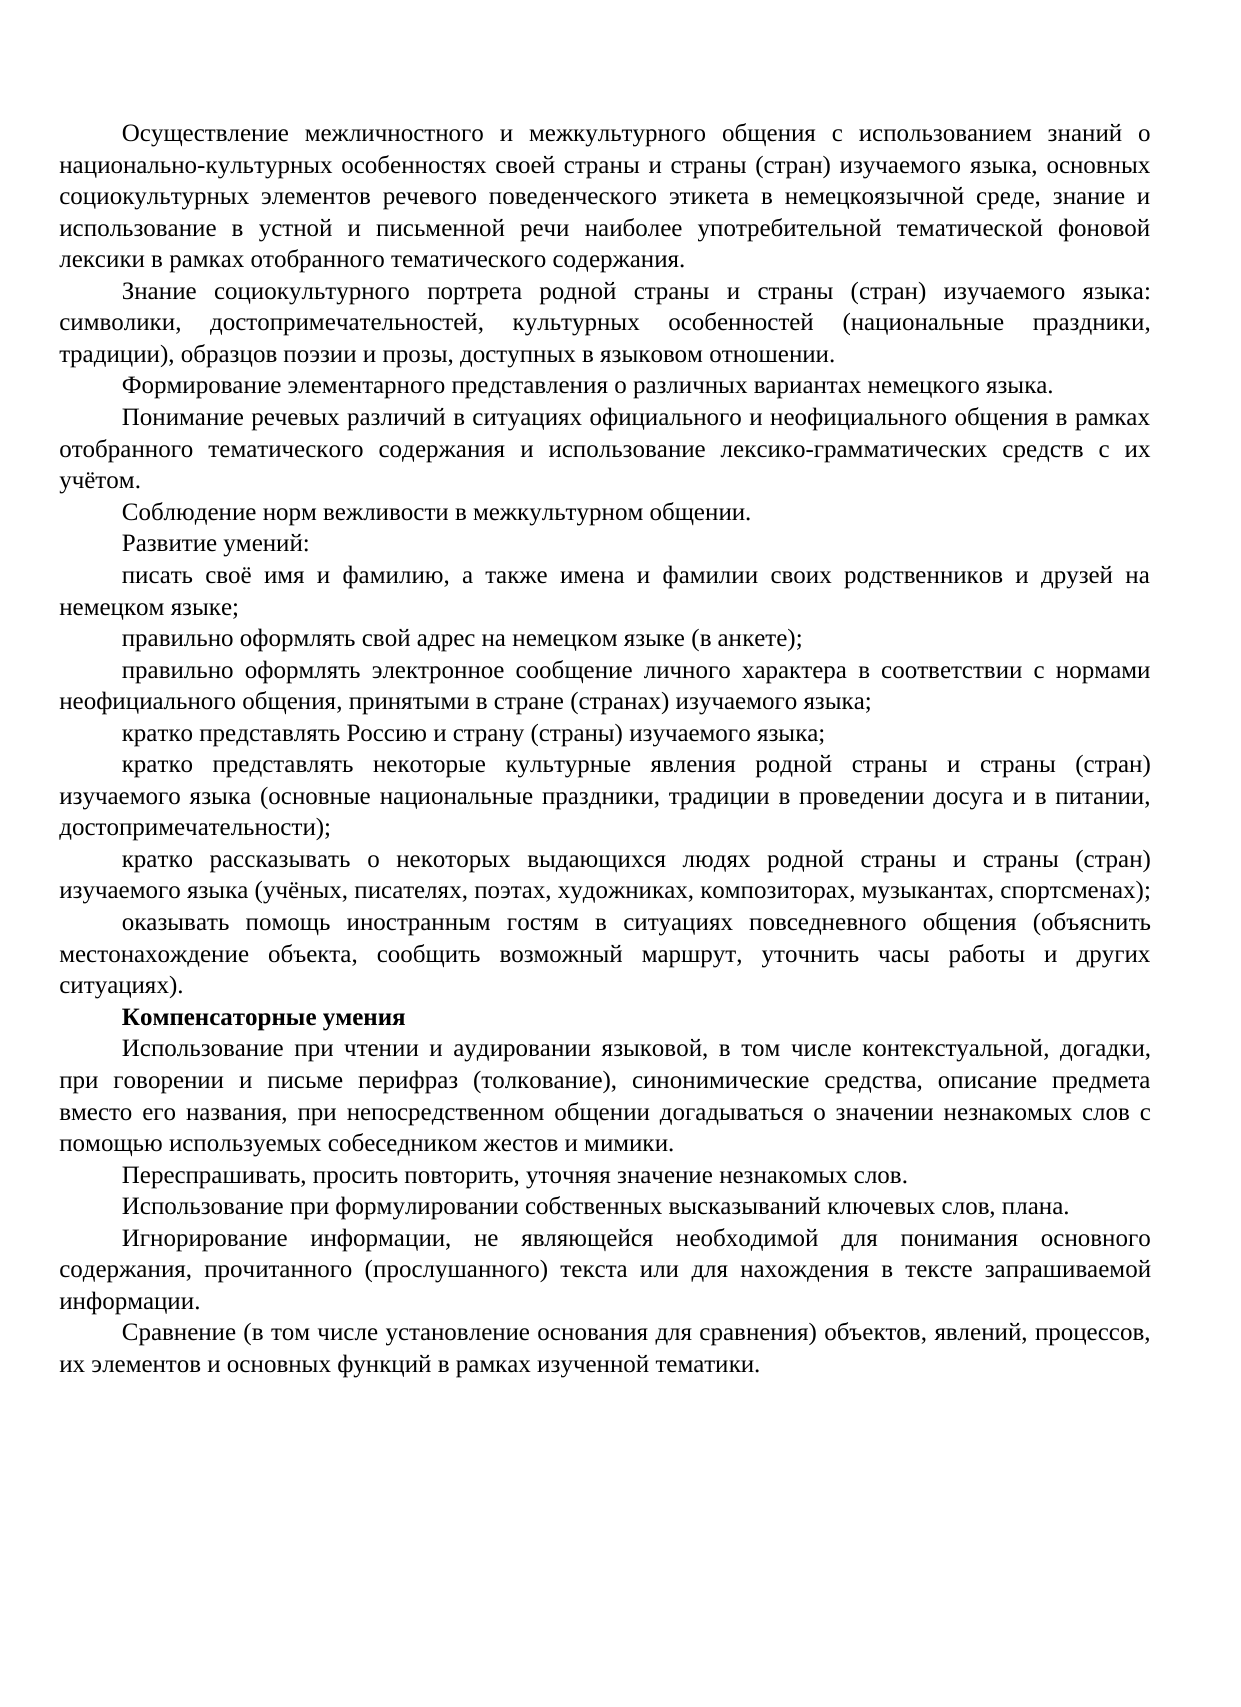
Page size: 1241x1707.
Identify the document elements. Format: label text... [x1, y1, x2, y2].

text Сравнение (в том числе установление основания для сравнения) объектов, явлений, процессов, их элементов и основных функций в рамках изученной тематики. [59, 1317, 1152, 1378]
text Использование при формулировании собственных высказываний ключевых слов, плана. [59, 1191, 1152, 1220]
text кратко представлять Россию и страну (страны) изучаемого языка; [59, 718, 1152, 747]
text Понимание речевых различий в ситуациях официального и неофициального общения в рамках отобранного тематического содержания и использование лексико-грамматических средств с их учётом. [59, 402, 1152, 494]
text Использование при чтении и аудировании языковой, в том числе контекстуальной, догадки, при говорении и письме перифраз (толкование), синонимические средства, описание предмета вместо его названия, при непосредственном общении догадываться о значении незнакомых слов с помощью используемых собеседником жестов и мимики. [59, 1033, 1152, 1157]
text писать своё имя и фамилию, а также имена и фамилии своих родственников и друзей на немецком языке; [59, 560, 1152, 620]
text Формирование элементарного представления о различных вариантах немецкого языка. [59, 371, 1152, 399]
text оказывать помощь иностранным гостям в ситуациях повседневного общения (объяснить местонахождение объекта, сообщить возможный маршрут, уточнить часы работы и других ситуациях). [59, 907, 1152, 999]
text Знание социокультурного портрета родной страны и страны (стран) изучаемого языка: символики, достопримечательностей, культурных особенностей (национальные праздники, традиции), образцов поэзии и прозы, доступных в языковом отношении. [59, 276, 1152, 368]
text Игнорирование информации, не являющейся необходимой для понимания основного содержания, прочитанного (прослушанного) текста или для нахождения в тексте запрашиваемой информации. [59, 1223, 1152, 1315]
text кратко рассказывать о некоторых выдающихся людях родной страны и страны (стран) изучаемого языка (учёных, писателях, поэтах, художниках, композиторах, музыкантах, спортсменах); [59, 844, 1152, 904]
text правильно оформлять электронное сообщение личного характера в соответствии с нормами неофициального общения, принятыми в стране (странах) изучаемого языка; [59, 655, 1152, 715]
text Соблюдение норм вежливости в межкультурном общении. [59, 497, 1152, 526]
text Компенсаторные умения [59, 1002, 1152, 1031]
text Развитие умений: [59, 528, 1152, 557]
text правильно оформлять свой адрес на немецком языке (в анкете); [59, 623, 1152, 652]
text Осуществление межличностного и межкультурного общения с использованием знаний о национально-культурных особенностях своей страны и страны (стран) изучаемого языка, основных социокультурных элементов речевого поведенческого этикета в немецкоязычной среде, знание и использование в устной и письменной речи наиболее употребительной тематической фоновой лексики в рамках отобранного тематического содержания. [59, 118, 1152, 273]
text кратко представлять некоторые культурные явления родной страны и страны (стран) изучаемого языка (основные национальные праздники, традиции в проведении досуга и в питании, достопримечательности); [59, 749, 1152, 841]
text Переспрашивать, просить повторить, уточняя значение незнакомых слов. [59, 1160, 1152, 1188]
